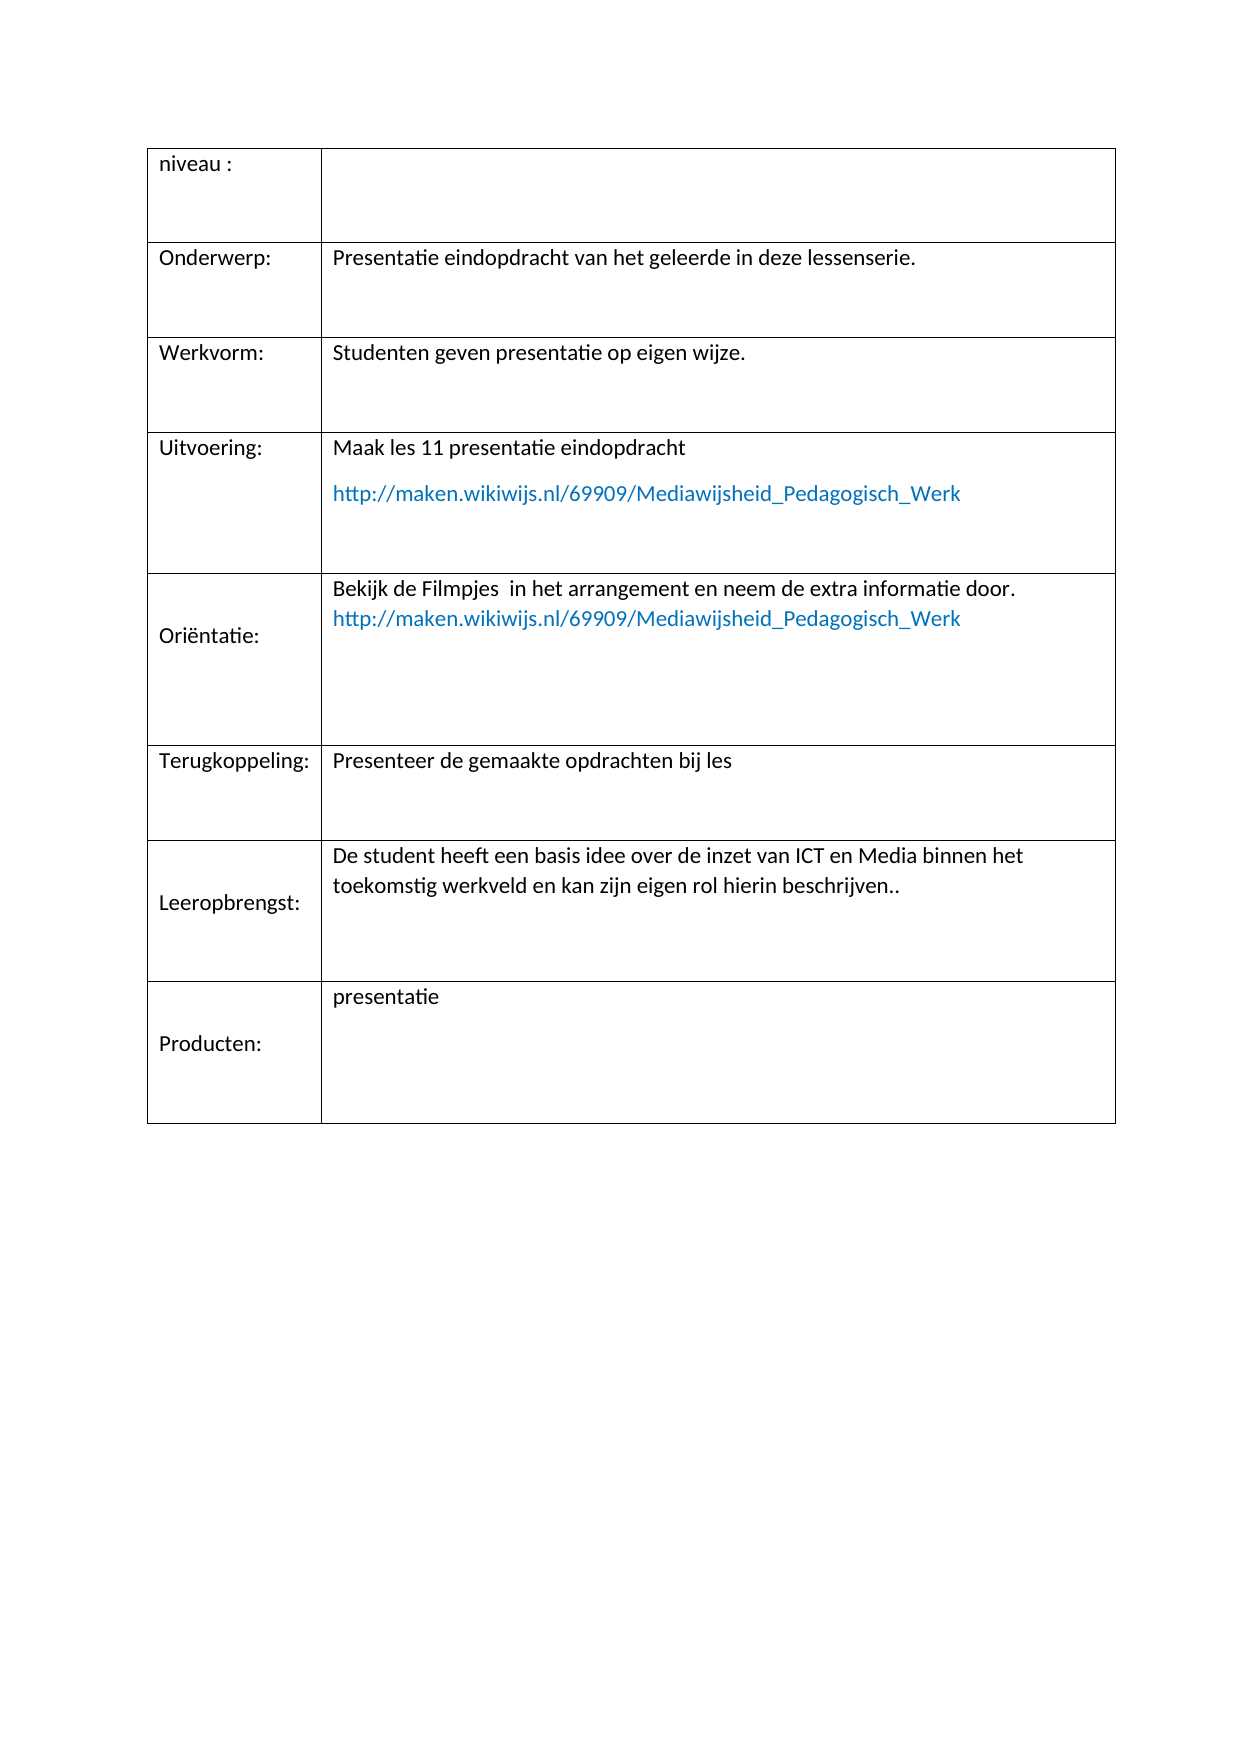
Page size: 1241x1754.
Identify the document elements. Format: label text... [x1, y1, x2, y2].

table_cell Leeropbrengst: [148, 841, 321, 981]
table_cell Onderwerp: [148, 243, 321, 337]
table_cell De student heeft een basis idee over de inzet van ICT en Media binnen het toekomstig werkveld en kan zijn eigen rol hierin beschrijven.. [322, 841, 1115, 981]
table_cell presentatie [322, 982, 1115, 1123]
table_cell Producten: [148, 982, 321, 1123]
table_cell Uitvoering: [148, 433, 321, 573]
table_cell Terugkoppeling: [148, 746, 321, 840]
table_cell [322, 149, 1115, 242]
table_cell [148, 149, 321, 242]
table_cell Oriëntatie: [148, 574, 321, 745]
table_cell Werkvorm: [148, 338, 321, 432]
table_cell Studenten geven presentatie op eigen wijze. [322, 338, 1115, 432]
table_cell Bekijk de Filmpjes in het arrangement en neem de extra informatie door. http://maken.wikiwijs.nl/69909/Mediawijsheid_Pedagogisch_Werk [322, 574, 1115, 745]
table_cell Presentatie eindopdracht van het geleerde in deze lessenserie. [322, 243, 1115, 337]
table_cell Presenteer de gemaakte opdrachten bij les [322, 746, 1115, 840]
table_cell Maak les 11 presentatie eindopdracht http://maken.wikiwijs.nl/69909/Mediawijsheid_Pedagogisch_Werk [322, 433, 1115, 573]
